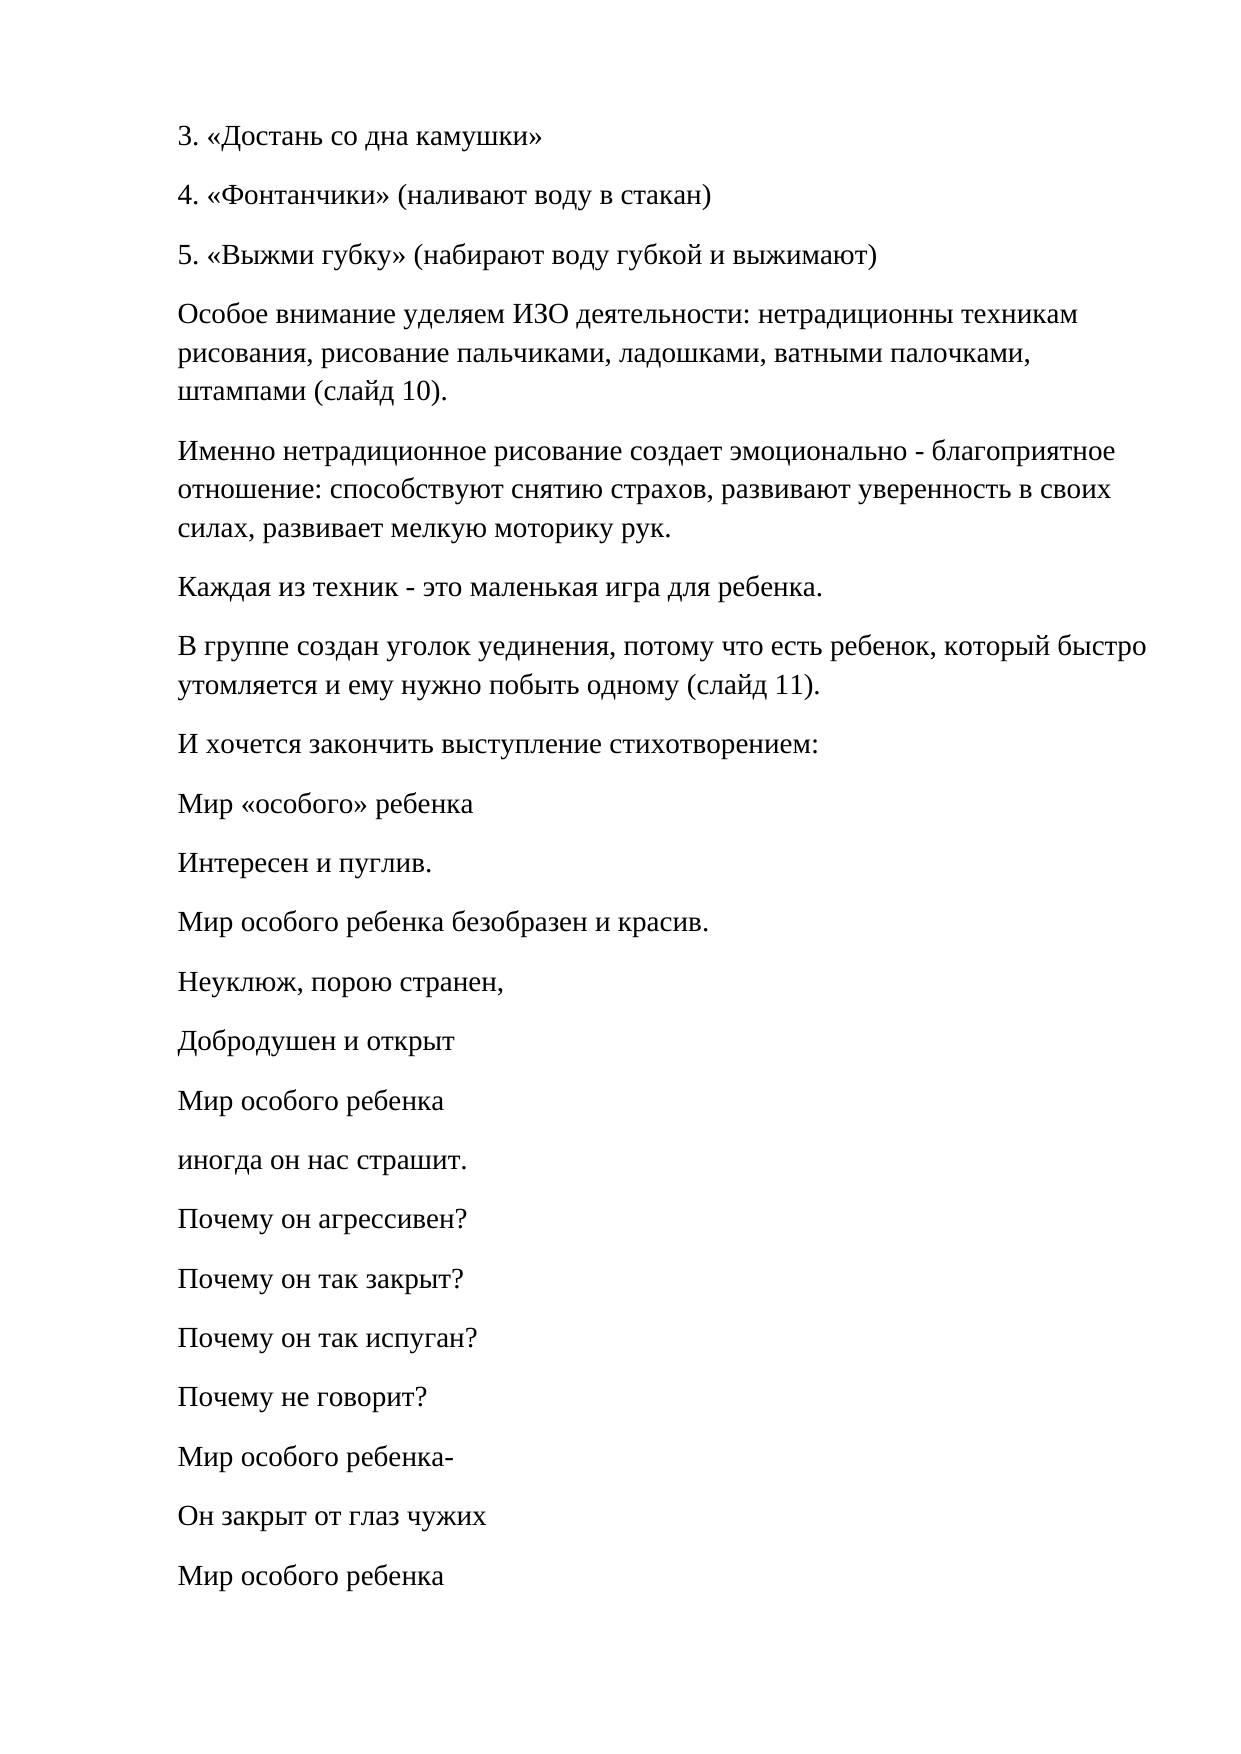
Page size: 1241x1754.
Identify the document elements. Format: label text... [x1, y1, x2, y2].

text 4. «Фонтанчики» (наливают воду в стакан) [177, 177, 1152, 211]
text Мир особого ребенка безобразен и красив. [177, 904, 1152, 938]
text Интересен и пуглив. [177, 845, 1152, 879]
text Почему он так закрыт? [177, 1261, 1152, 1294]
text Особое внимание уделяем ИЗО деятельности: нетрадиционны техникам рисования, рисование пальчиками, ладошками, ватными палочками, штампами (слайд 10). [177, 296, 1152, 407]
text Почему не говорит? [177, 1379, 1152, 1413]
text Почему он так испуган? [177, 1320, 1152, 1354]
text Неуклюж, порою странен, [177, 964, 1152, 997]
text Мир особого ребенка [177, 1083, 1152, 1116]
text Почему он агрессивен? [177, 1201, 1152, 1235]
text 5. «Выжми губку» (набирают воду губкой и выжимают) [177, 237, 1152, 270]
text Именно нетрадиционное рисование создает эмоционально - благоприятное отношение: способствуют снятию страхов, развивают уверенность в своих силах, развивает мелкую моторику рук. [177, 433, 1152, 543]
text Мир «особого» ребенка [177, 786, 1152, 819]
text Мир особого ребенка- [177, 1439, 1152, 1472]
text В группе создан уголок уединения, потому что есть ребенок, который быстро утомляется и ему нужно побыть одному (слайд 11). [177, 628, 1152, 701]
text Добродушен и открыт [177, 1023, 1152, 1057]
text Мир особого ребенка [177, 1558, 1152, 1591]
text иногда он нас страшит. [177, 1142, 1152, 1176]
text Каждая из техник - это маленькая игра для ребенка. [177, 569, 1152, 603]
text И хочется закончить выступление стихотворением: [177, 726, 1152, 760]
text Он закрыт от глаз чужих [177, 1498, 1152, 1532]
text 3. «Достань со дна камушки» [177, 118, 1152, 152]
